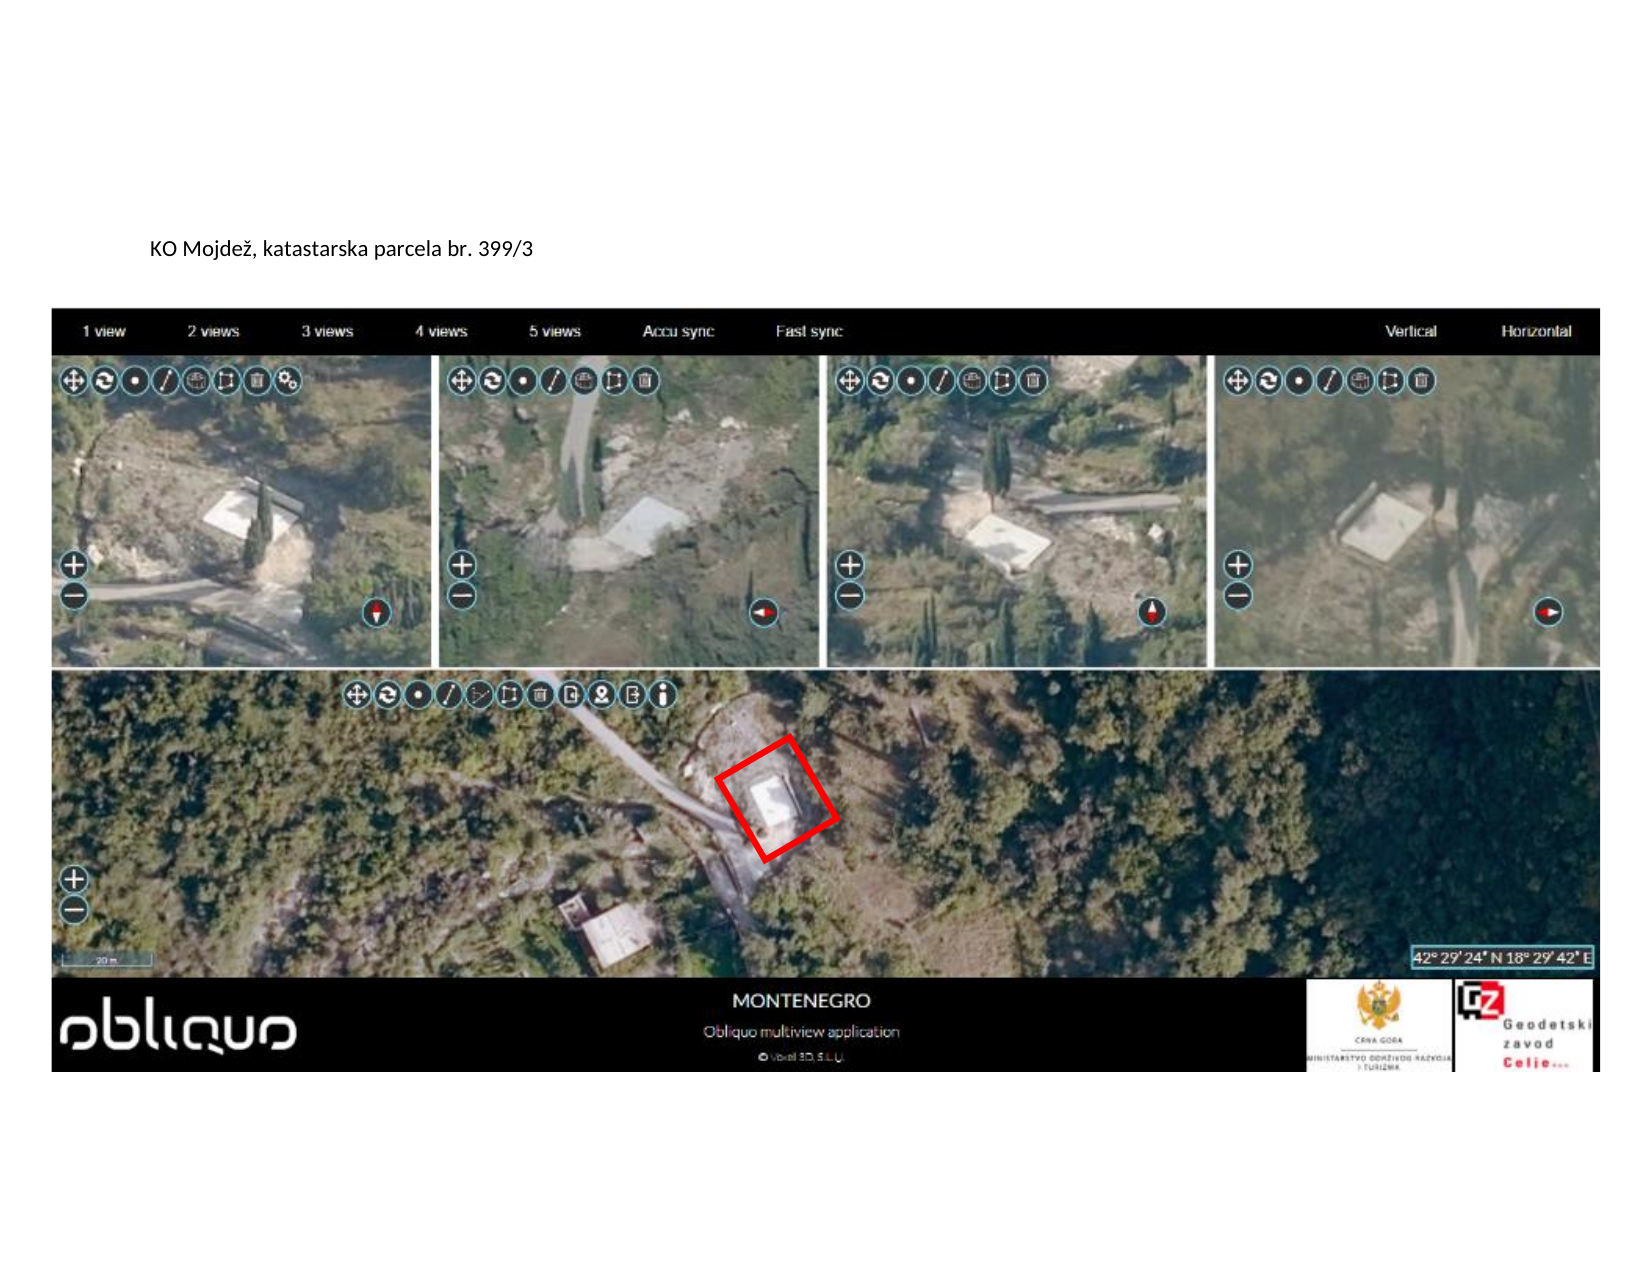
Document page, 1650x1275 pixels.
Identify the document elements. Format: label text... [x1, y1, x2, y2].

text KO Mojdež, katastarska parcela br. 399/3 [150, 234, 1500, 262]
picture [51, 307, 1601, 1072]
